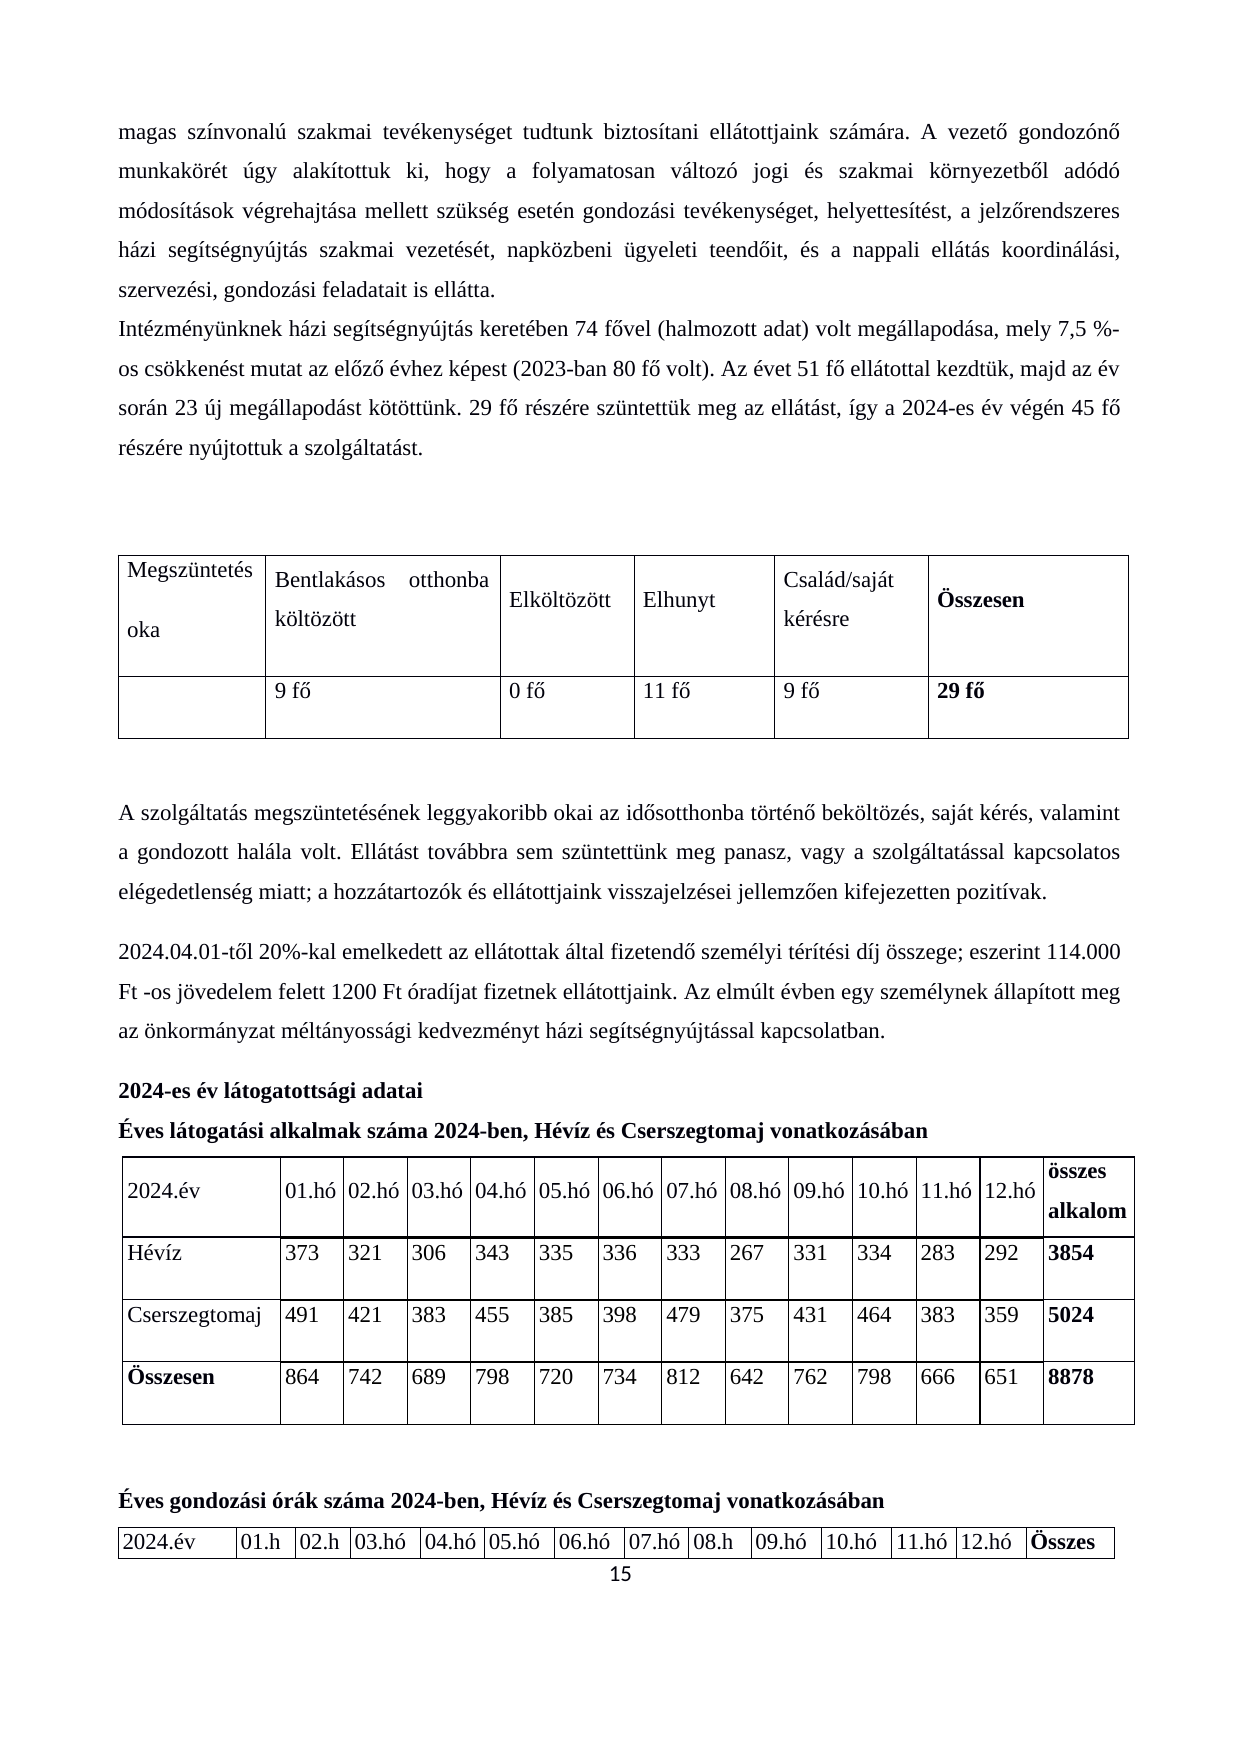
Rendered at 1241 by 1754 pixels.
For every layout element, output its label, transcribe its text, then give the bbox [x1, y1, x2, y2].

table_header 09.hó [789, 1158, 852, 1236]
table_cell 267 [726, 1239, 788, 1299]
table_header összes alkalom [1044, 1158, 1134, 1236]
table_cell 798 [853, 1363, 916, 1424]
table_header 06.hó [555, 1528, 624, 1558]
table_cell 335 [535, 1239, 598, 1299]
table_cell 321 [344, 1239, 407, 1299]
table_cell 734 [599, 1363, 661, 1424]
table_header 06.hó [599, 1158, 661, 1236]
table_header 08.hó [689, 1528, 751, 1558]
table_header 09.hó [752, 1528, 821, 1558]
table_header 10.hó [822, 1528, 891, 1558]
table_cell 383 [917, 1301, 979, 1361]
table_header 02.hó [344, 1158, 407, 1236]
table_header 07.hó [625, 1528, 688, 1558]
table_cell 798 [471, 1363, 534, 1424]
table_cell [119, 677, 265, 738]
table_header 12.hó [981, 1158, 1043, 1236]
table_cell 336 [599, 1239, 661, 1299]
table_header 04.hó [471, 1158, 534, 1236]
table_cell 864 [281, 1363, 343, 1424]
table_cell 373 [281, 1239, 343, 1299]
text 2024-es év látogatottsági adatai [118, 1077, 1122, 1104]
text A szolgáltatás megszüntetésének leggyakoribb okai az idősotthonba történő beköltözés, saját kérés, valamint a gondozott halála volt. Ellátást továbbra sem szüntettünk meg panasz, vagy a szolgáltatással kapcsolatos elégedetlenség miatt; a hozzátartozók és ellátottjaink visszajelzései jellemzően kifejezetten pozitívak. [118, 799, 1122, 904]
table_header Elhunyt [635, 556, 774, 676]
table_cell 0 fő [501, 677, 634, 738]
table_header 12.hó [957, 1528, 1026, 1558]
table_header 05.hó [485, 1528, 554, 1558]
table_header 11.hó [892, 1528, 956, 1558]
table_cell 359 [981, 1301, 1043, 1361]
table_cell 9 fő [266, 677, 500, 738]
table_header 10.hó [853, 1158, 916, 1236]
table_cell 334 [853, 1239, 916, 1299]
table_header 11.hó [917, 1158, 979, 1236]
table_header 05.hó [535, 1158, 598, 1236]
table_cell 8878 [1044, 1362, 1134, 1424]
table_cell 333 [662, 1239, 725, 1299]
table_cell Összesen [123, 1362, 280, 1424]
table_cell 464 [853, 1301, 916, 1361]
table_cell 283 [917, 1239, 979, 1299]
table_header Összesen [929, 556, 1128, 676]
table_cell 3854 [1044, 1238, 1134, 1299]
table_cell 385 [535, 1301, 598, 1361]
table_cell 9 fő [775, 677, 928, 738]
table_cell 306 [408, 1239, 470, 1299]
table_cell 642 [726, 1363, 788, 1424]
table_cell 375 [726, 1301, 788, 1361]
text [118, 118, 1122, 302]
table_cell 292 [981, 1239, 1043, 1299]
table_cell 29 fő [929, 677, 1128, 738]
text Intézményünknek házi segítségnyújtás keretében 74 fővel (halmozott adat) volt megállapodása, mely 7,5 %-os csökkenést mutat az előző évhez képest (2023-ban 80 fő volt). Az évet 51 fő ellátottal kezdtük, majd az év során 23 új megállapodást kötöttünk. 29 fő részére szüntettük meg az ellátást, így a 2024-es év végén 45 fő részére nyújtottuk a szolgáltatást. [118, 316, 1122, 460]
table_cell 431 [789, 1301, 852, 1361]
table_cell 689 [408, 1363, 470, 1424]
table_header Összes órák száma [1027, 1528, 1114, 1558]
table_header 2024.év [123, 1158, 280, 1236]
table_cell 11 fő [635, 677, 774, 738]
table_header Család/saját kérésre [775, 556, 928, 676]
table_cell 343 [471, 1239, 534, 1299]
table_cell 383 [408, 1301, 470, 1361]
table_cell 455 [471, 1301, 534, 1361]
table_cell 666 [917, 1363, 979, 1424]
table_header 07.hó [662, 1158, 725, 1236]
table_cell 762 [789, 1363, 852, 1424]
table_cell Hévíz [123, 1238, 280, 1299]
table_cell 331 [789, 1239, 852, 1299]
table_header 01.hó [237, 1528, 295, 1558]
table_cell Cserszegtomaj [123, 1300, 280, 1361]
table_cell 812 [662, 1363, 725, 1424]
table_header 2024.év [119, 1528, 236, 1558]
table_cell 491 [281, 1301, 343, 1361]
table_cell 720 [535, 1363, 598, 1424]
table_header Bentlakásos otthonba költözött [266, 556, 500, 676]
table_cell 421 [344, 1301, 407, 1361]
text 2024.04.01-től 20%-kal emelkedett az ellátottak által fizetendő személyi térítési díj összege; eszerint 114.000 Ft -os jövedelem felett 1200 Ft óradíjat fizetnek ellátottjaink. Az elmúlt évben egy személynek állapított meg az önkormányzat méltányossági kedvezményt házi segítségnyújtással kapcsolatban. [118, 938, 1122, 1043]
table_header Megszüntetés oka [119, 556, 265, 676]
table_cell 651 [981, 1363, 1043, 1424]
table_cell 742 [344, 1363, 407, 1424]
table_header 03.hó [351, 1528, 420, 1558]
table_header 04.hó [421, 1528, 484, 1558]
table_cell 398 [599, 1301, 661, 1361]
table_cell 5024 [1044, 1300, 1134, 1361]
table_header 01.hó [281, 1158, 343, 1236]
table_cell 479 [662, 1301, 725, 1361]
table_header 03.hó [408, 1158, 470, 1236]
text Éves látogatási alkalmak száma 2024-ben, Hévíz és Cserszegtomaj vonatkozásában [118, 1117, 1122, 1143]
table_header Elköltözött [501, 556, 634, 676]
table_header 08.hó [726, 1158, 788, 1236]
text Éves gondozási órák száma 2024-ben, Hévíz és Cserszegtomaj vonatkozásában [118, 1487, 1122, 1514]
table_header 02.hó [296, 1528, 350, 1558]
